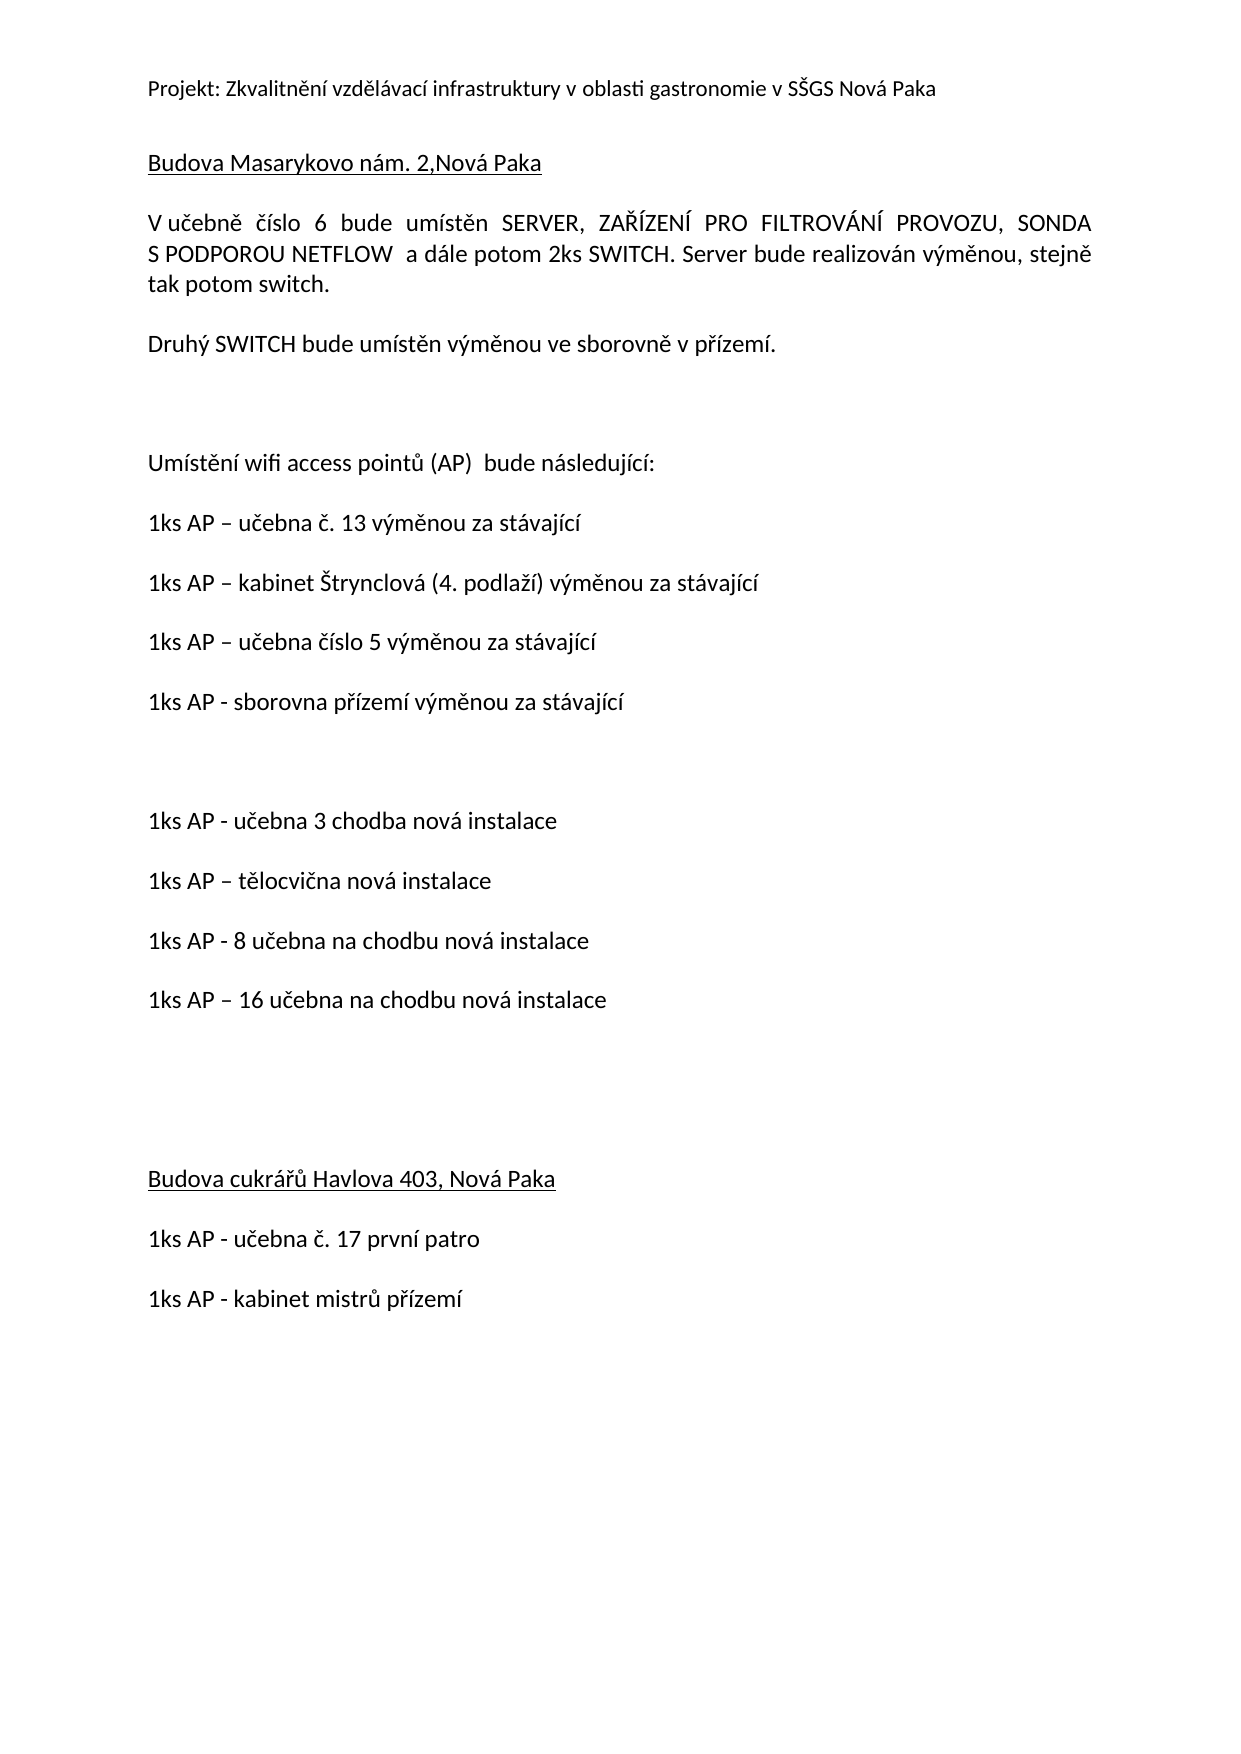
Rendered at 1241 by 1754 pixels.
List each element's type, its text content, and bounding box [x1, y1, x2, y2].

text 1ks AP - učebna č. 17 první patro [148, 1223, 1093, 1254]
text Budova Masarykovo nám. 2,Nová Paka [148, 148, 1093, 178]
text 1ks AP – učebna číslo 5 výměnou za stávající [148, 626, 1093, 657]
text 1ks AP - 8 učebna na chodbu nová instalace [148, 925, 1093, 955]
text 1ks AP – 16 učebna na chodbu nová instalace [148, 984, 1093, 1015]
text 1ks AP - kabinet mistrů přízemí [148, 1283, 1093, 1313]
text 1ks AP - sborovna přízemí výměnou za stávající [148, 686, 1093, 717]
text 1ks AP – učebna č. 13 výměnou za stávající [148, 507, 1093, 538]
text Umístění wifi access pointů (AP) bude následující: [148, 447, 1093, 478]
text 1ks AP – tělocvična nová instalace [148, 865, 1093, 896]
text 1ks AP - učebna 3 chodba nová instalace [148, 806, 1093, 836]
text V učebně číslo 6 bude umístěn SERVER, ZAŘÍZENÍ PRO FILTROVÁNÍ PROVOZU, SONDA S PODPOROU NETFLOW a dále potom 2ks SWITCH. Server bude realizován výměnou, stejně tak potom switch. [148, 207, 1093, 299]
text Druhý SWITCH bude umístěn výměnou ve sborovně v přízemí. [148, 328, 1093, 358]
text 1ks AP – kabinet Štrynclová (4. podlaží) výměnou za stávající [148, 567, 1093, 597]
text Budova cukrářů Havlova 403, Nová Paka [148, 1164, 1093, 1194]
